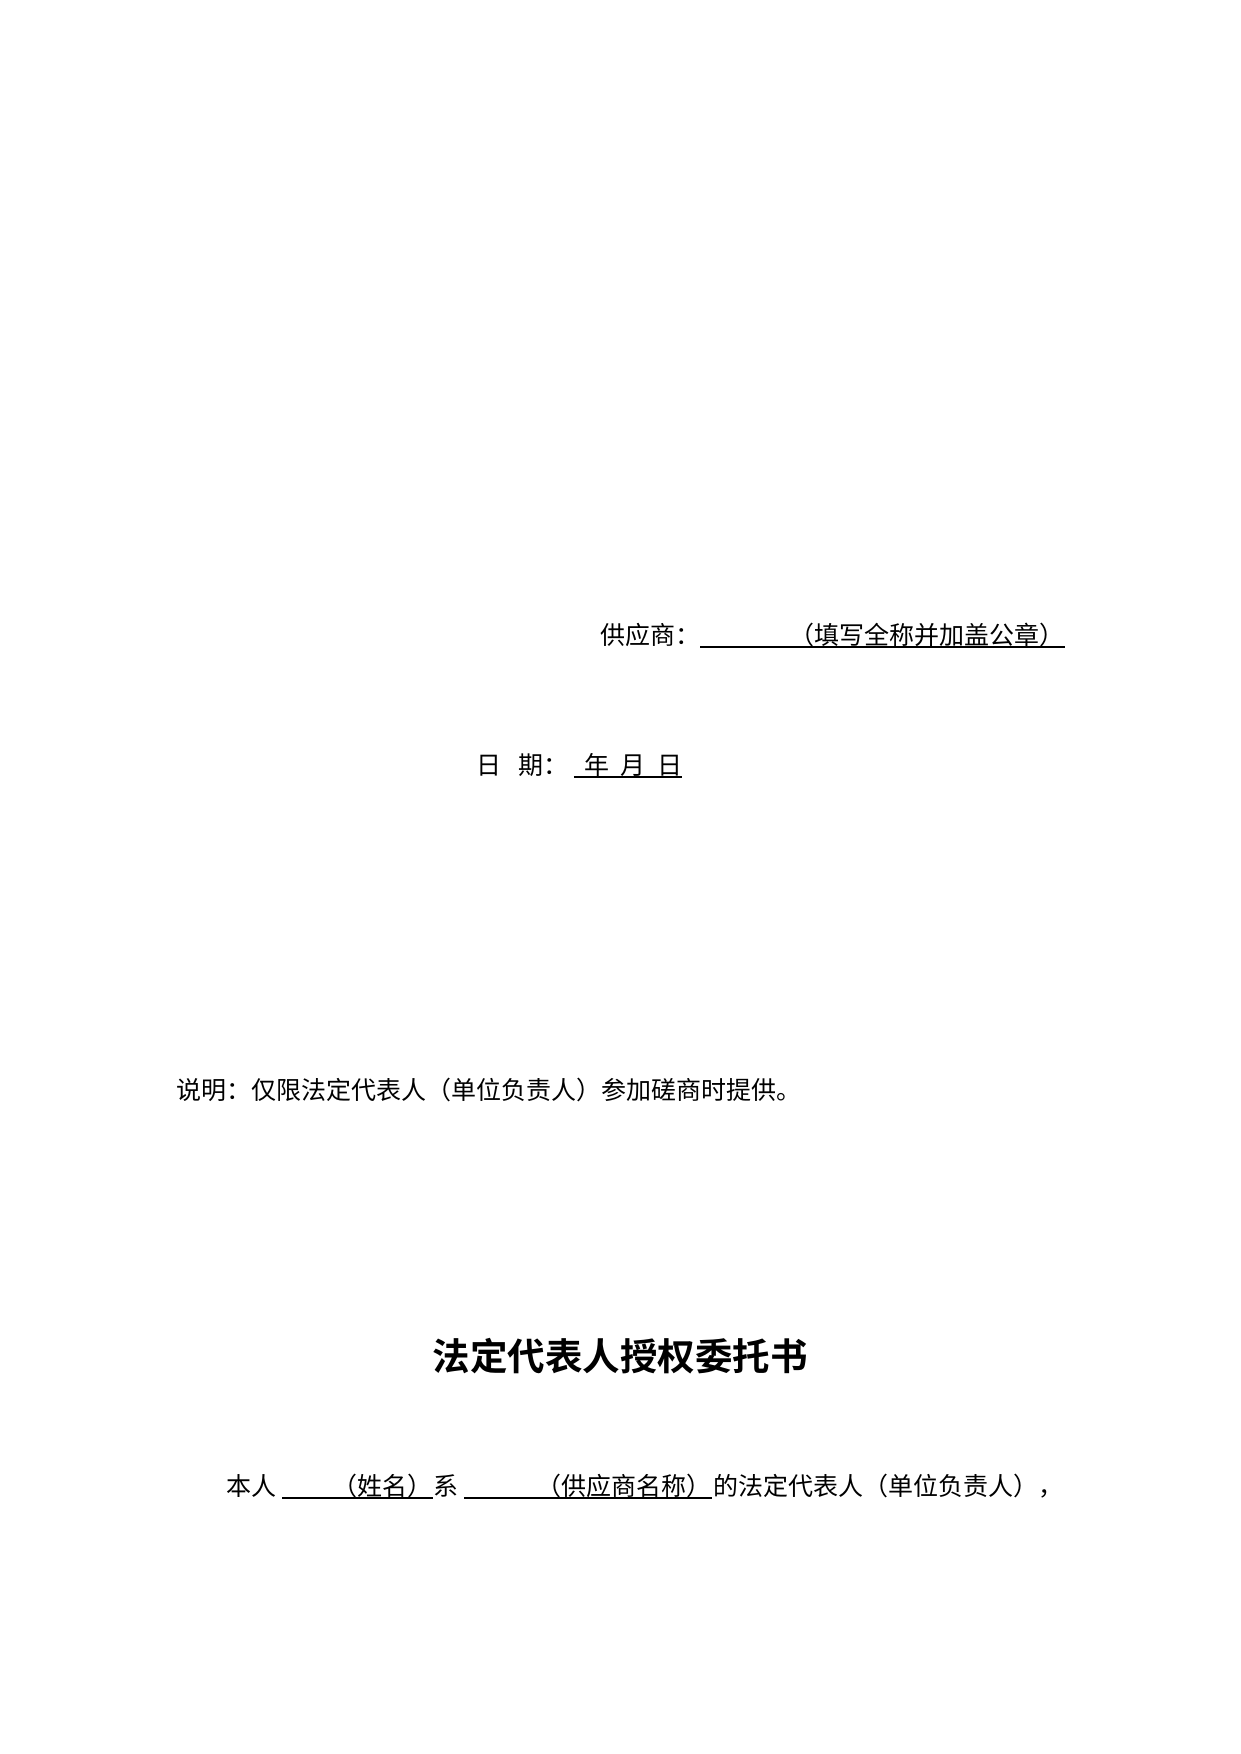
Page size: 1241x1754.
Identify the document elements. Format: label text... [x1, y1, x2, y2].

text 说明：仅限法定代表人（单位负责人）参加磋商时提供。 [176, 1056, 1064, 1121]
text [176, 1452, 1064, 1517]
text 供应商： （填写全称并加盖公章） [176, 601, 1064, 666]
text 法定代表人授权委托书 [176, 1322, 1064, 1387]
text 日 期： 年 月 日 [176, 731, 1064, 796]
